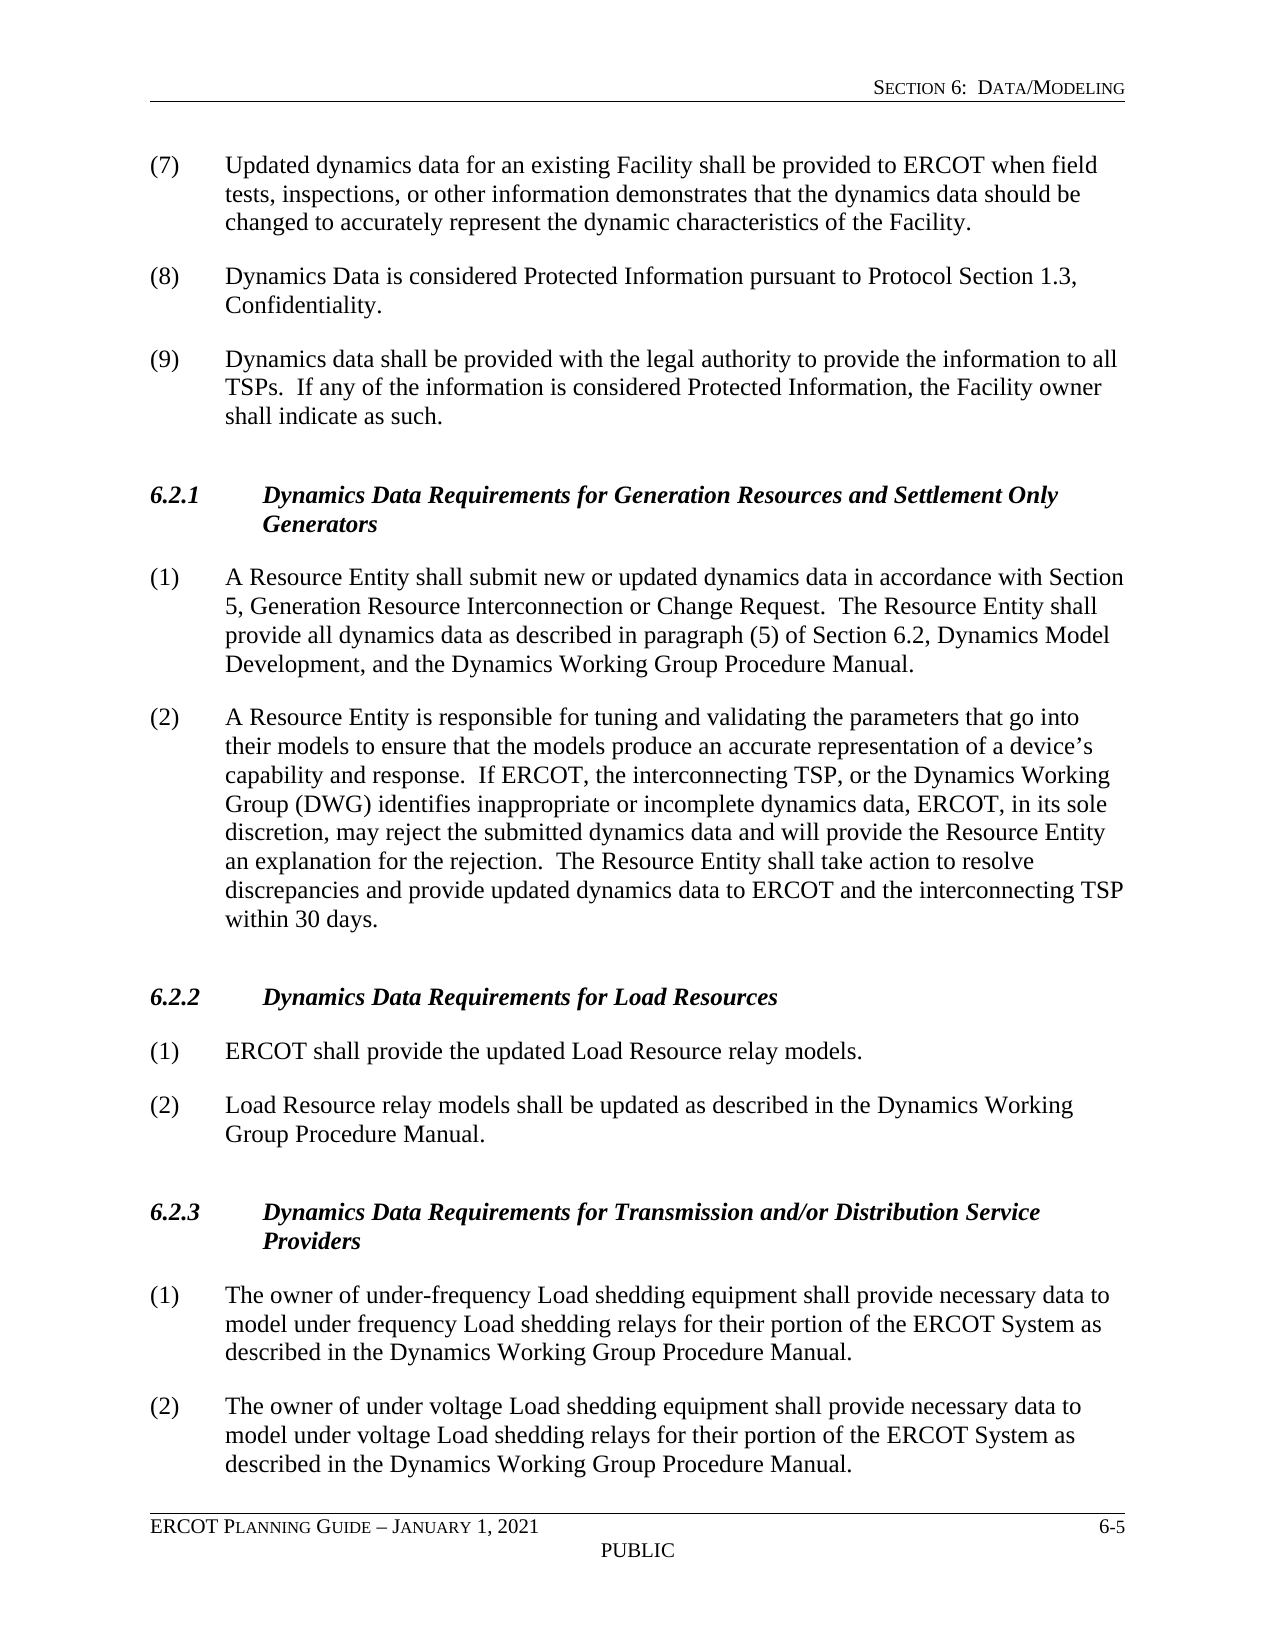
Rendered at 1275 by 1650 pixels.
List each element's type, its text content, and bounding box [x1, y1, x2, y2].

text 6.2.3 Dynamics Data Requirements for Transmission and/or Distribution Service Providers [150, 1197, 1125, 1255]
text (2) A Resource Entity is responsible for tuning and validating the parameters that go into their models to ensure that the models produce an accurate representation of a device’s capability and response. If ERCOT, the interconnecting TSP, or the Dynamics Working Group (DWG) identifies inappropriate or incomplete dynamics data, ERCOT, in its sole discretion, may reject the submitted dynamics data and will provide the Resource Entity an explanation for the rejection. The Resource Entity shall take action to resolve discrepancies and provide updated dynamics data to ERCOT and the interconnecting TSP within 30 days. [150, 702, 1125, 932]
text (9) Dynamics data shall be provided with the legal authority to provide the information to all TSPs. If any of the information is considered Protected Information, the Facility owner shall indicate as such. [150, 344, 1125, 430]
text (2) The owner of under voltage Load shedding equipment shall provide necessary data to model under voltage Load shedding relays for their portion of the ERCOT System as described in the Dynamics Working Group Procedure Manual. [150, 1391, 1125, 1477]
text (2) Load Resource relay models shall be updated as described in the Dynamics Working Group Procedure Manual. [150, 1090, 1125, 1147]
text (1) A Resource Entity shall submit new or updated dynamics data in accordance with Section 5, Generation Resource Interconnection or Change Request. The Resource Entity shall provide all dynamics data as described in paragraph (5) of Section 6.2, Dynamics Model Development, and the Dynamics Working Group Procedure Manual. [150, 562, 1125, 677]
text 6.2.1 Dynamics Data Requirements for Generation Resources and Settlement Only Generators [150, 480, 1125, 537]
text (1) ERCOT shall provide the updated Load Resource relay models. [150, 1036, 1125, 1065]
text (8) Dynamics Data is considered Protected Information pursuant to Protocol Section 1.3, Confidentiality. [150, 261, 1125, 319]
text 6.2.2 Dynamics Data Requirements for Load Resources [150, 982, 1125, 1011]
text (7) Updated dynamics data for an existing Facility shall be provided to ERCOT when field tests, inspections, or other information demonstrates that the dynamics data should be changed to accurately represent the dynamic characteristics of the Facility. [150, 150, 1125, 236]
text (1) The owner of under-frequency Load shedding equipment shall provide necessary data to model under frequency Load shedding relays for their portion of the ERCOT System as described in the Dynamics Working Group Procedure Manual. [150, 1280, 1125, 1366]
